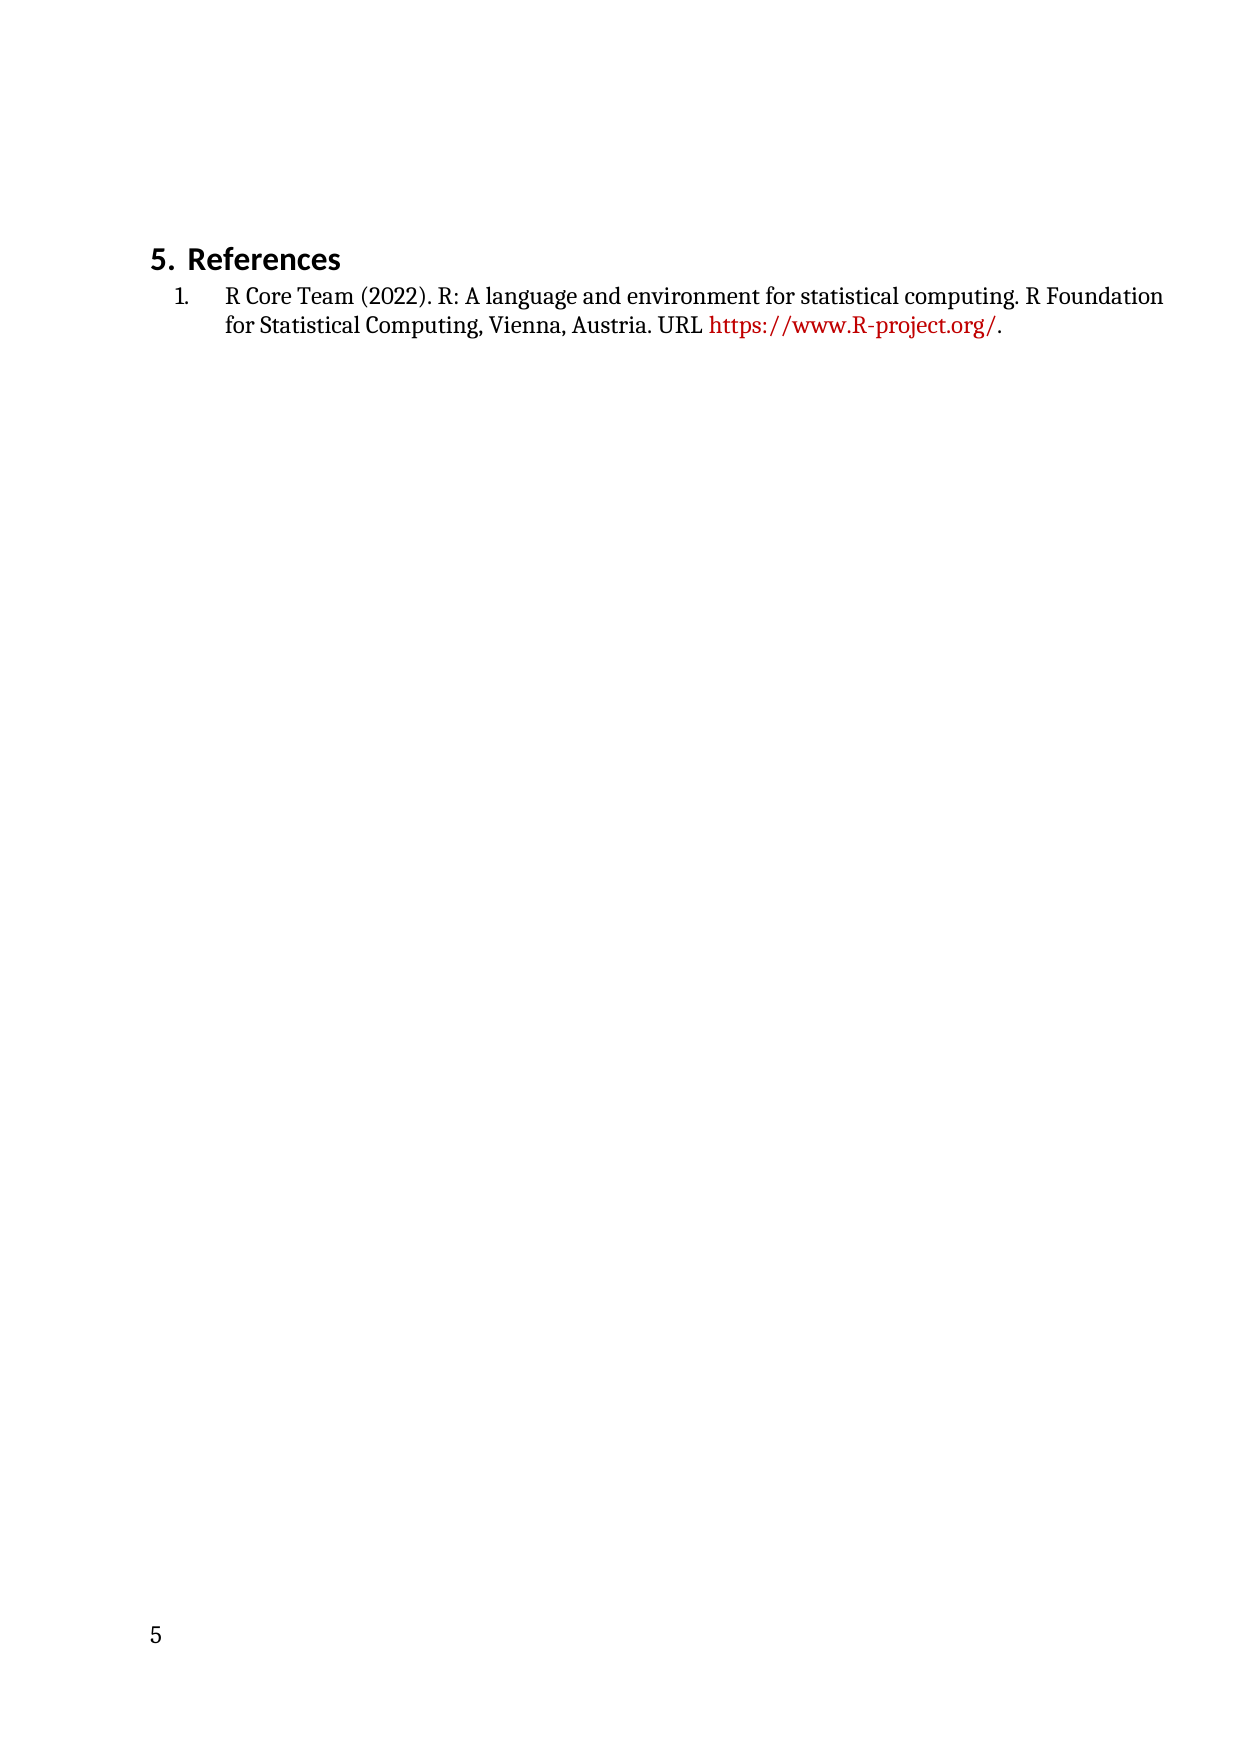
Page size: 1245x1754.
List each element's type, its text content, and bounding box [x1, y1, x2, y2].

subtitle References [150, 237, 1170, 278]
list R Core Team (2022). R: A language and environment for statistical computing. R Foundation for Statistical Computing, Vienna, Austria. URL https://www.R-project.org/. [175, 282, 1170, 339]
